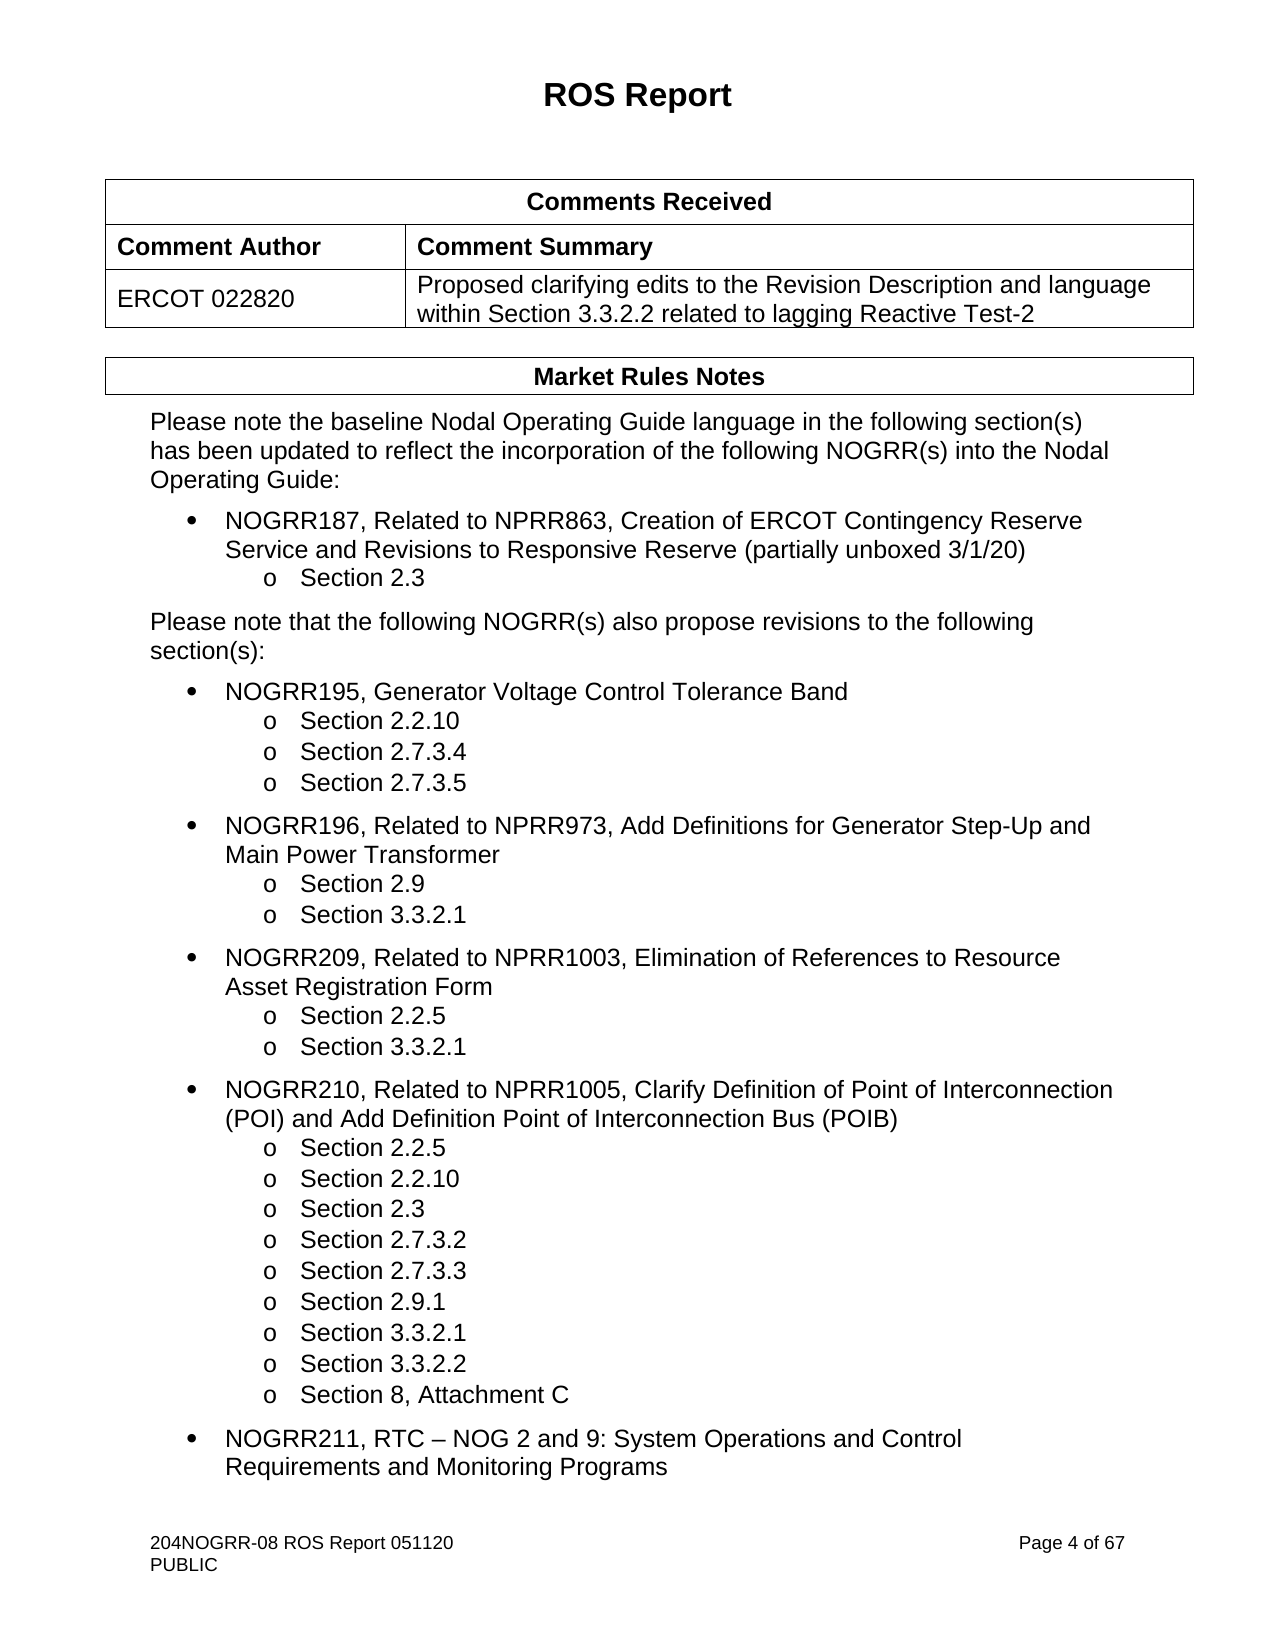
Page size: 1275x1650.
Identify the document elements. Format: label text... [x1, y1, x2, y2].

table_cell Comment Summary [406, 225, 1193, 269]
list NOGRR195, Generator Voltage Control Tolerance Band [187, 677, 1125, 706]
list NOGRR211, RTC – NOG 2 and 9: System Operations and Control Requirements and Monitoring Programs [187, 1423, 1125, 1481]
list NOGRR209, Related to NPRR1003, Elimination of References to Resource Asset Registration Form [187, 943, 1125, 1001]
list NOGRR210, Related to NPRR1005, Clarify Definition of Point of Interconnection (POI) and Add Definition Point of Interconnection Bus (POIB) [187, 1075, 1125, 1133]
table_header Comments Received [106, 180, 1193, 224]
table_header Market Rules Notes [106, 358, 1193, 393]
list Section 2.7.3.4 [262, 737, 1125, 768]
list Section 8, Attachment C [262, 1380, 1125, 1411]
list Section 3.3.2.1 [262, 1032, 1125, 1062]
list Section 3.3.2.1 [262, 899, 1125, 931]
list Section 3.3.2.2 [262, 1349, 1125, 1380]
list Section 2.9.1 [262, 1287, 1125, 1318]
list Section 2.9 [262, 869, 1125, 899]
table_cell ERCOT 022820 [106, 270, 405, 327]
text Please note the baseline Nodal Operating Guide language in the following section(s) has been updated to reflect the incorporation of the following NOGRR(s) into the Nodal Operating Guide: [150, 407, 1125, 493]
text Please note that the following NOGRR(s) also propose revisions to the following section(s): [150, 607, 1125, 664]
list Section 2.3 [262, 1194, 1125, 1225]
list NOGRR196, Related to NPRR973, Add Definitions for Generator Step-Up and Main Power Transformer [187, 811, 1125, 869]
list Section 2.2.10 [262, 706, 1125, 737]
list NOGRR187, Related to NPRR863, Creation of ERCOT Contingency Reserve Service and Revisions to Responsive Reserve (partially unboxed 3/1/20) [187, 506, 1125, 563]
list Section 2.2.5 [262, 1133, 1125, 1163]
list Section 3.3.2.1 [262, 1318, 1125, 1349]
list Section 2.7.3.2 [262, 1225, 1125, 1256]
list Section 2.7.3.3 [262, 1256, 1125, 1287]
table_cell Proposed clarifying edits to the Revision Description and language within Section 3.3.2.2 related to lagging Reactive Test-2 [406, 270, 1193, 327]
list Section 2.2.5 [262, 1001, 1125, 1032]
list Section 2.2.10 [262, 1163, 1125, 1194]
list Section 2.3 [262, 563, 1125, 594]
table_cell Comment Author [106, 225, 405, 269]
list Section 2.7.3.5 [262, 768, 1125, 798]
